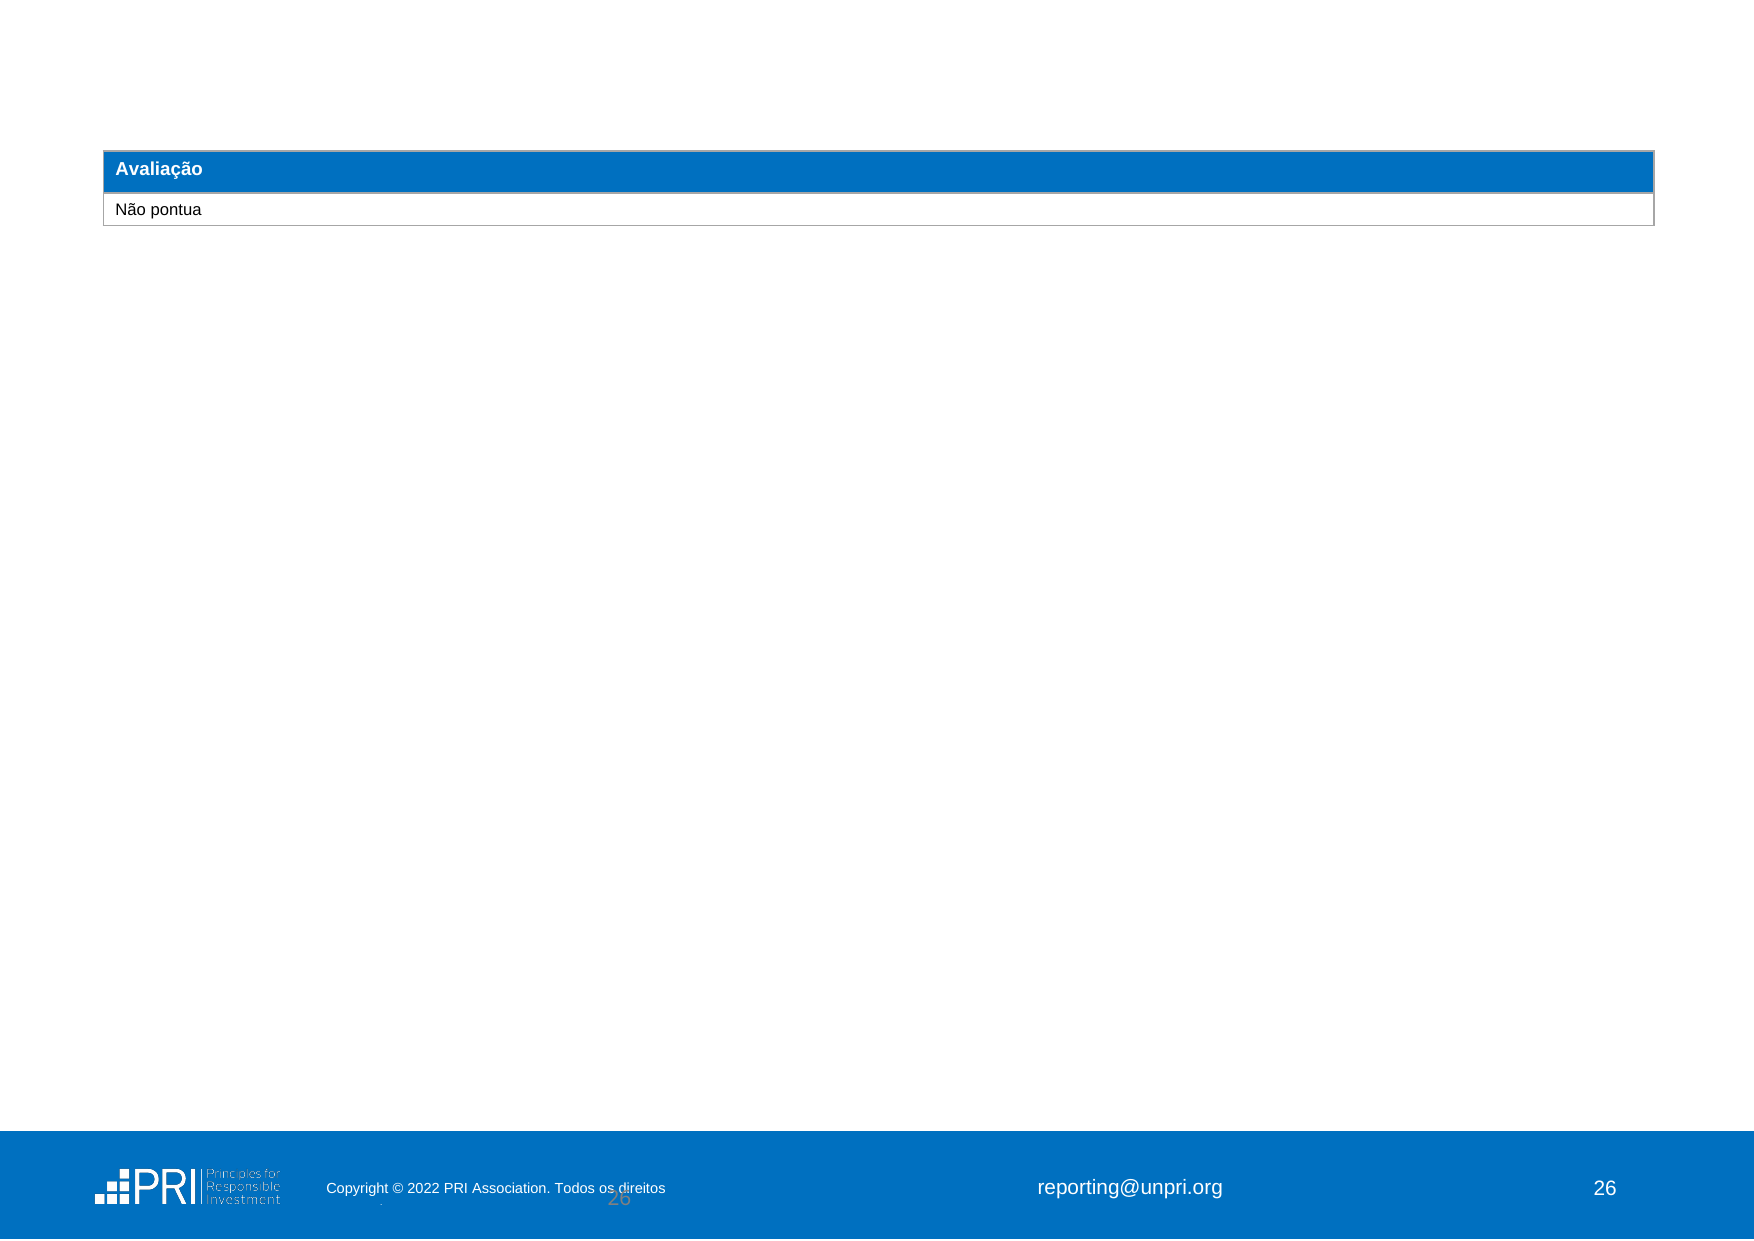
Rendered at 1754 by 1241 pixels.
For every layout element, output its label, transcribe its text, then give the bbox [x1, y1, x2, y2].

picture [92, 1166, 282, 1207]
table_cell Avaliação [104, 152, 1653, 192]
table_cell Não pontua [104, 194, 1653, 225]
